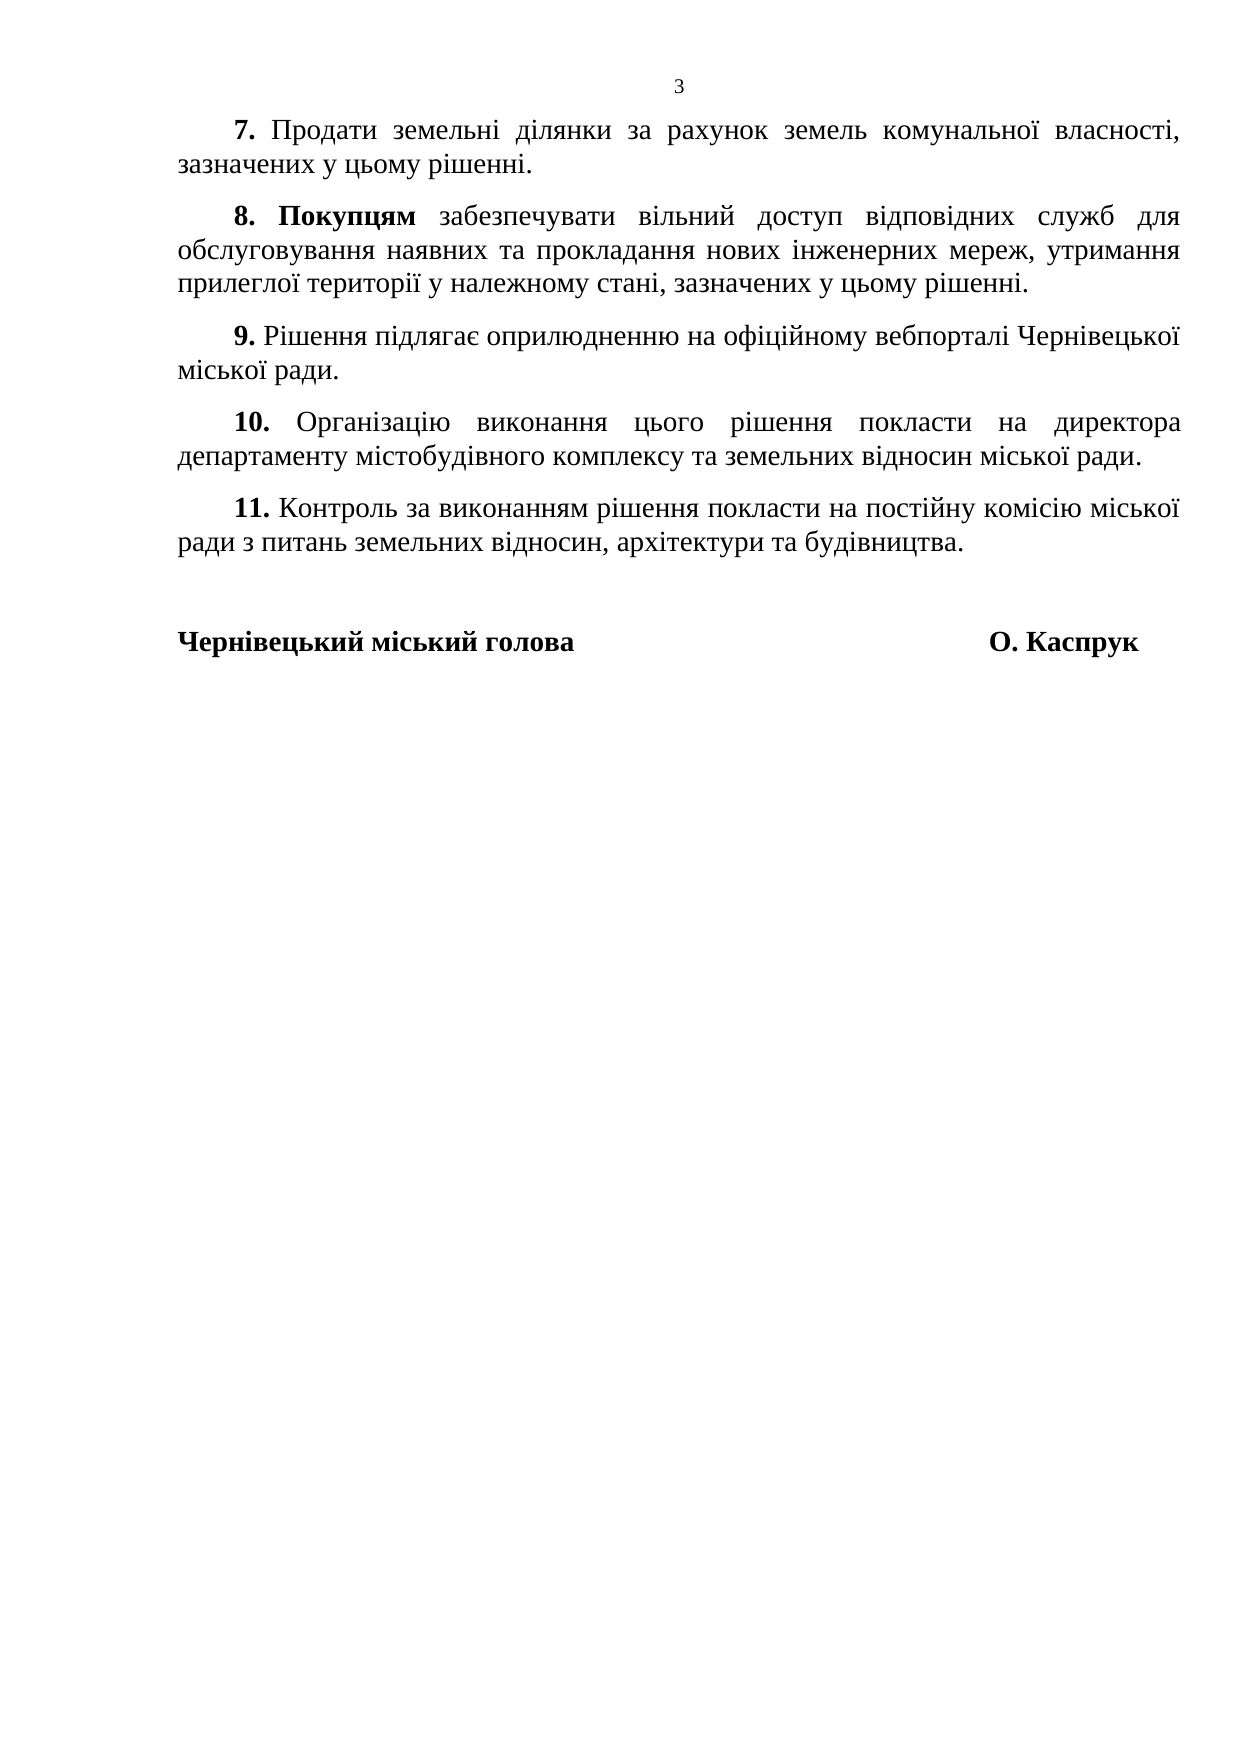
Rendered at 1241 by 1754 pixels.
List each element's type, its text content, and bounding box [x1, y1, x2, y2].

text 8. Покупцям забезпечувати вільний доступ відповідних служб для обслуговування наявних та прокладання нових інженерних мереж, утримання прилеглої території у належному стані, зазначених у цьому рішенні. [177, 198, 1181, 299]
text Чернівецький міський голова О. Каспрук [177, 624, 1181, 658]
text 7. Продати земельні ділянки за рахунок земель комунальної власності, зазначених у цьому рішенні. [177, 112, 1181, 179]
text 11. Контроль за виконанням рішення покласти на постійну комісію міської ради з питань земельних відносин, архітектури та будівництва. [177, 490, 1181, 557]
text 9. Рішення підлягає оприлюдненню на офіційному вебпорталі Чернівецької міської ради. [177, 318, 1181, 385]
text 10. Організацію виконання цього рішення покласти на директора департаменту містобудівного комплексу та земельних відносин міської ради. [177, 404, 1181, 472]
